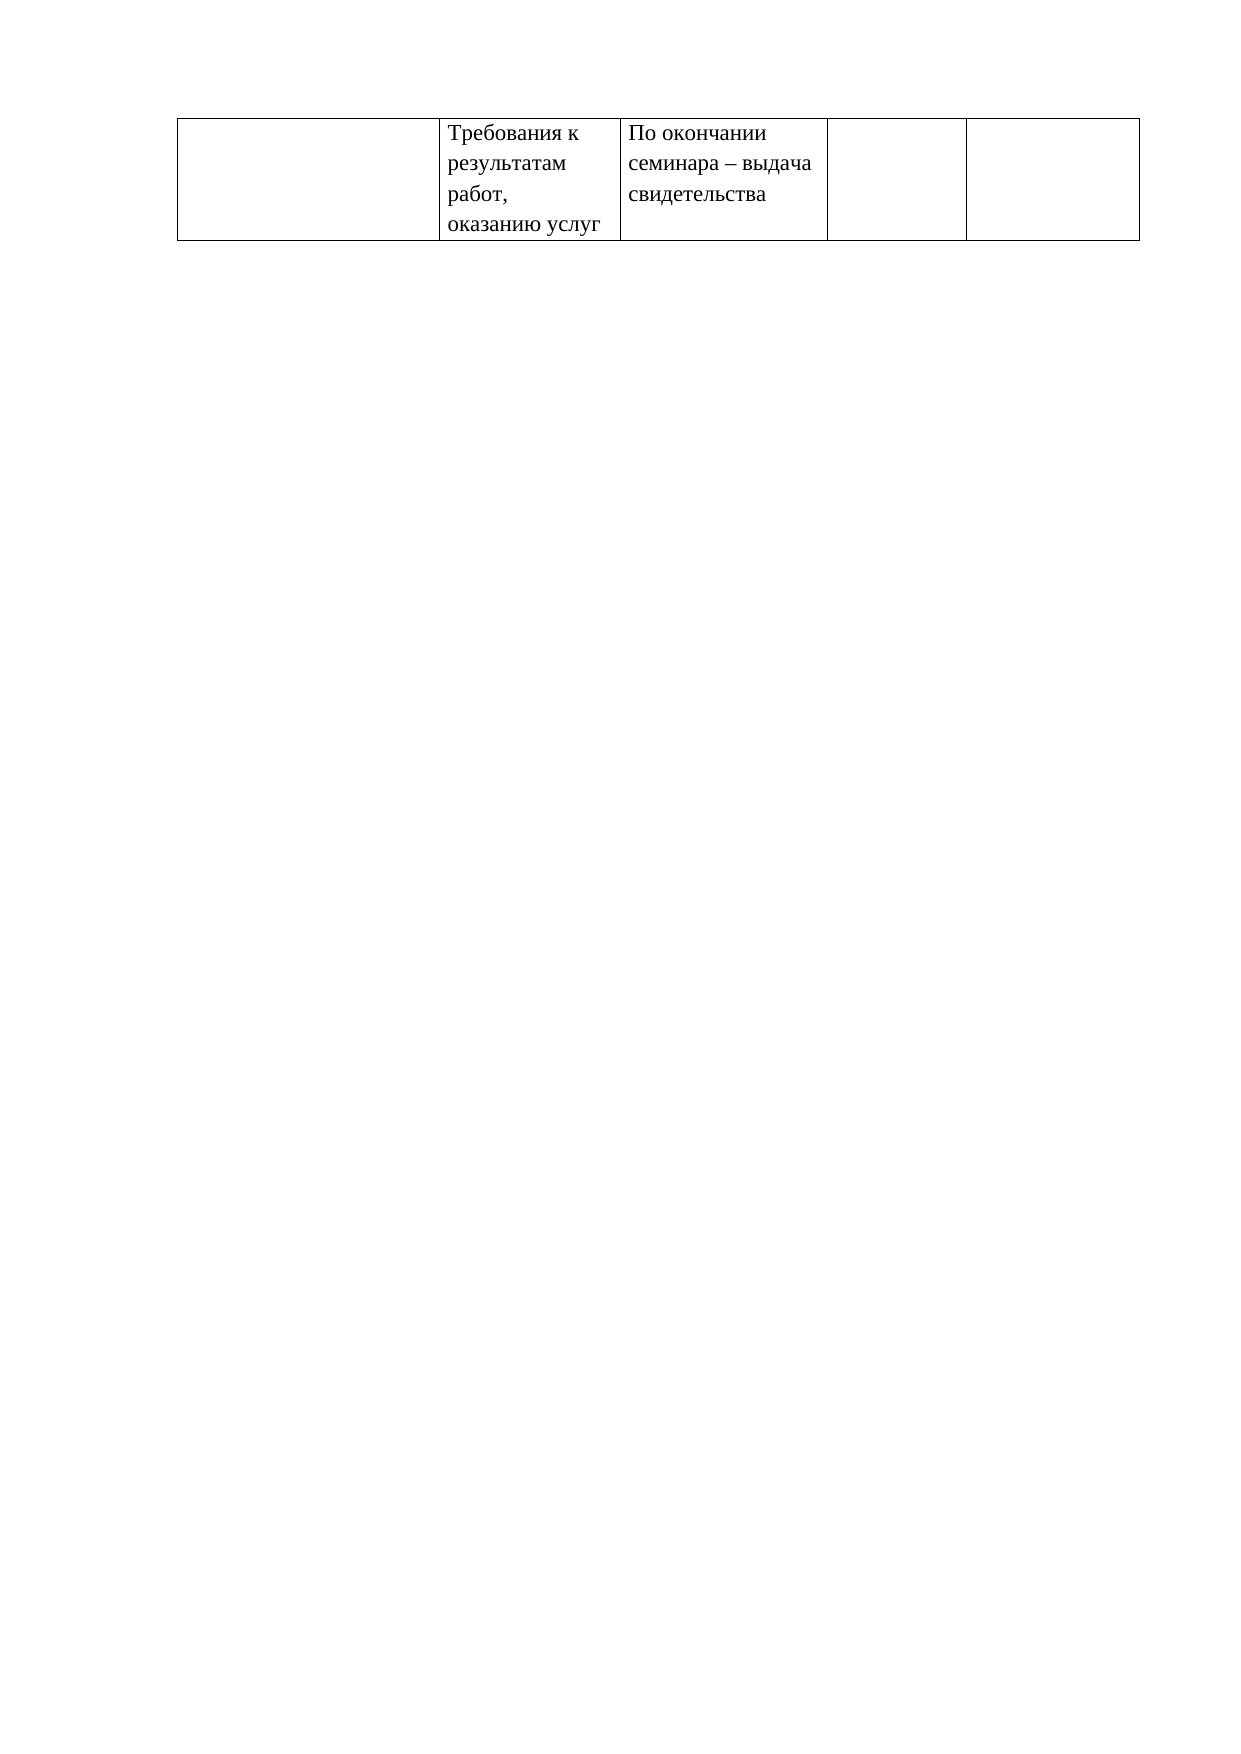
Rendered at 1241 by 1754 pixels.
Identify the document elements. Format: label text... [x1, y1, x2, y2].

table_cell По окончании семинара – выдача свидетельства [621, 119, 827, 240]
table_cell Требования к результатам работ, оказанию услуг [440, 119, 620, 240]
